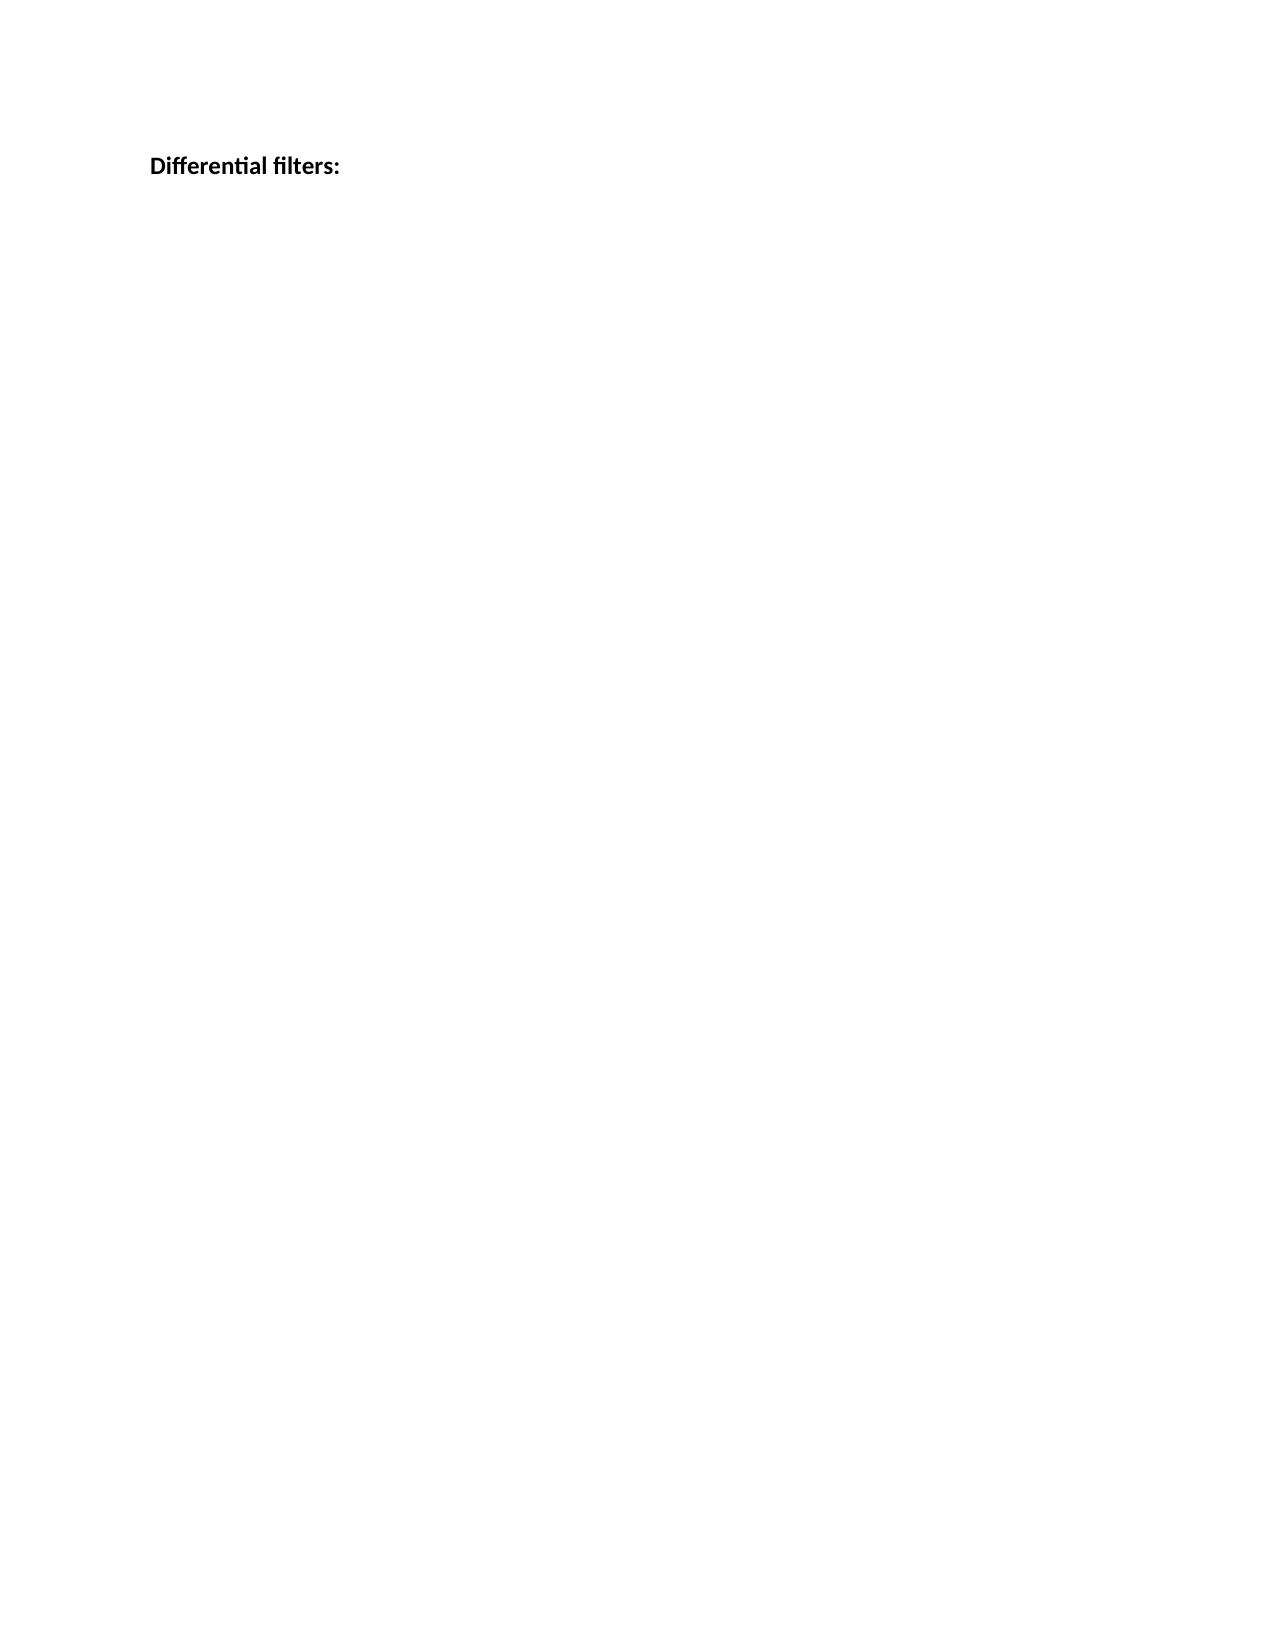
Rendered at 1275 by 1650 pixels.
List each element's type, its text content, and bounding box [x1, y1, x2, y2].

text Differential filters: [150, 150, 1125, 181]
